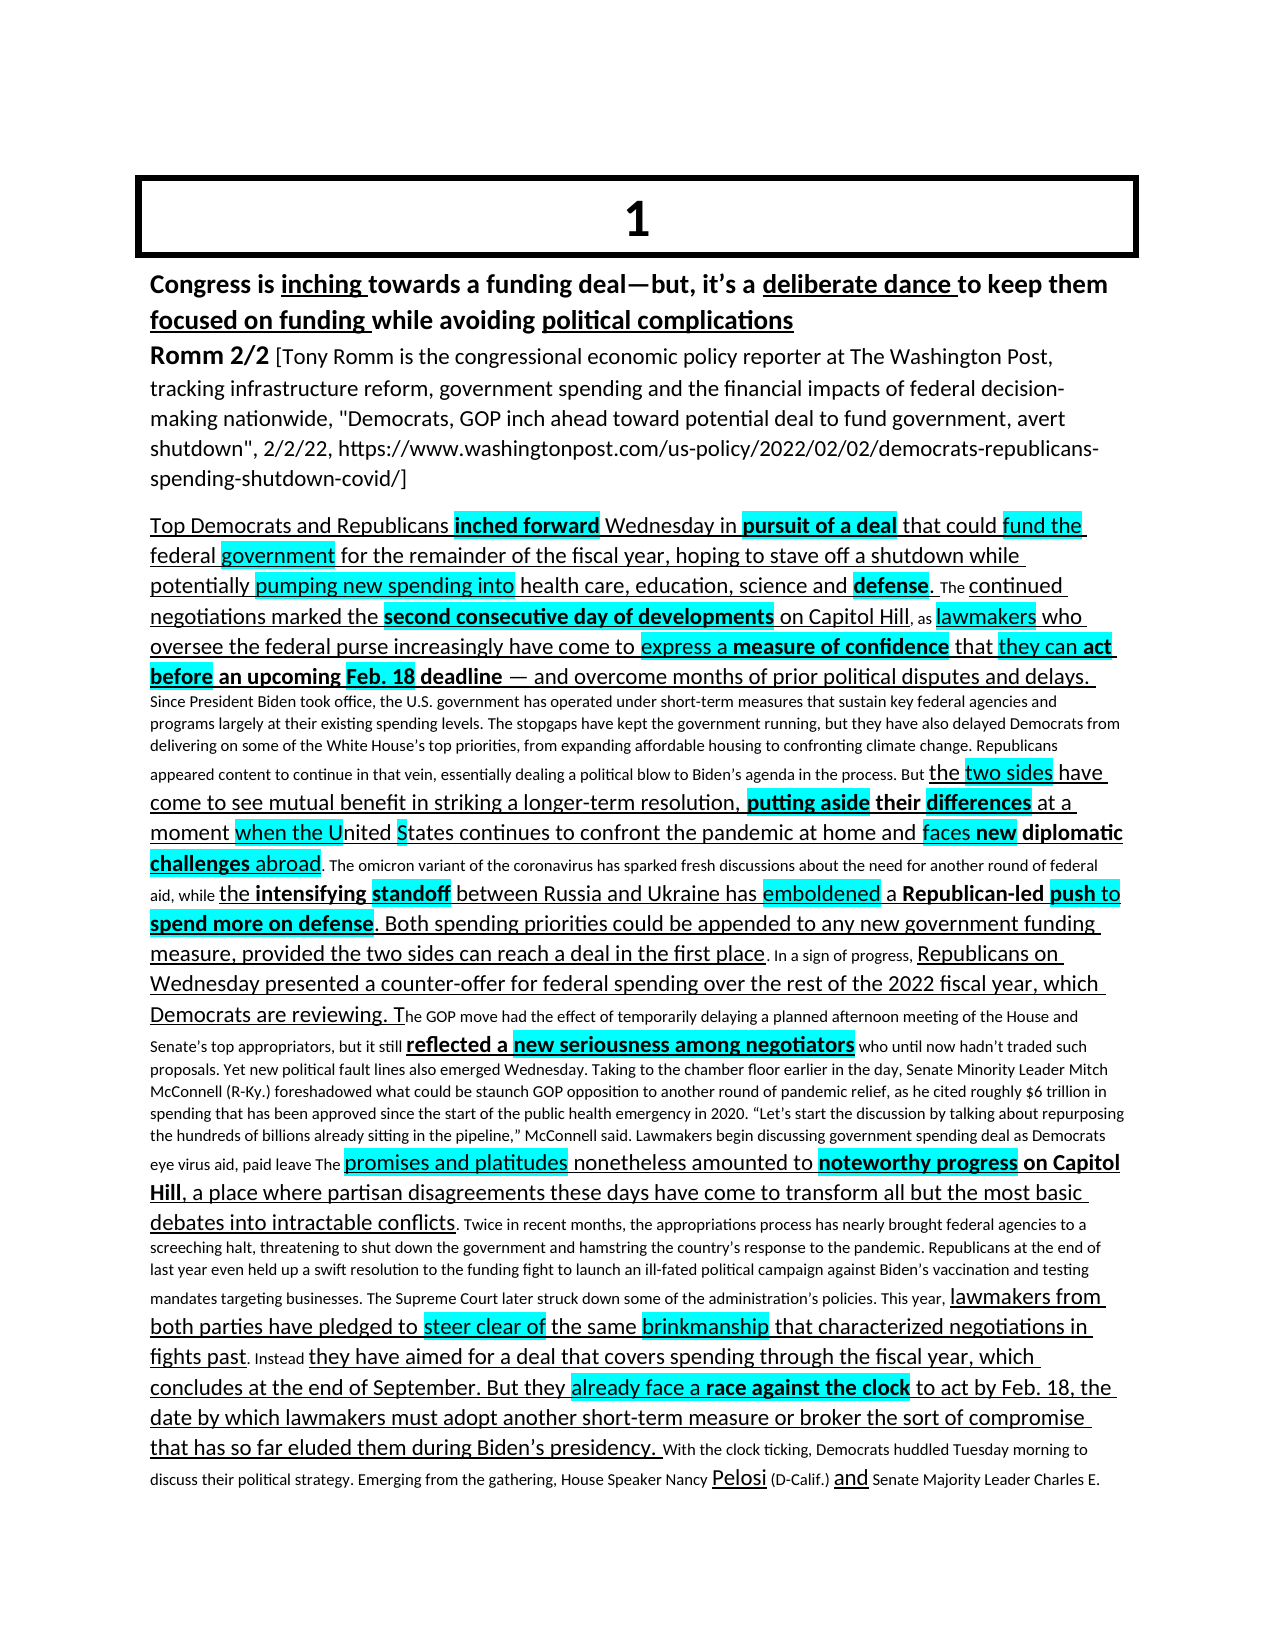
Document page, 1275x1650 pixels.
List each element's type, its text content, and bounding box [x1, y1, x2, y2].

text Romm 2/2 [Tony Romm is the congressional economic policy reporter at The Washington Post, tracking infrastructure reform, government spending and the financial impacts of federal decision-making nationwide, "Democrats, GOP inch ahead toward potential deal to fund government, avert shutdown", 2/2/22, https://www.washingtonpost.com/us-policy/2022/02/02/democrats-republicans-spending-shutdown-covid/] [150, 338, 1125, 492]
subtitle 1 [142, 181, 1133, 252]
subtitle Congress is inching towards a funding deal—but, it’s a deliberate dance to keep them focused on funding while avoiding political complications [150, 267, 1125, 336]
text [150, 511, 1125, 1491]
